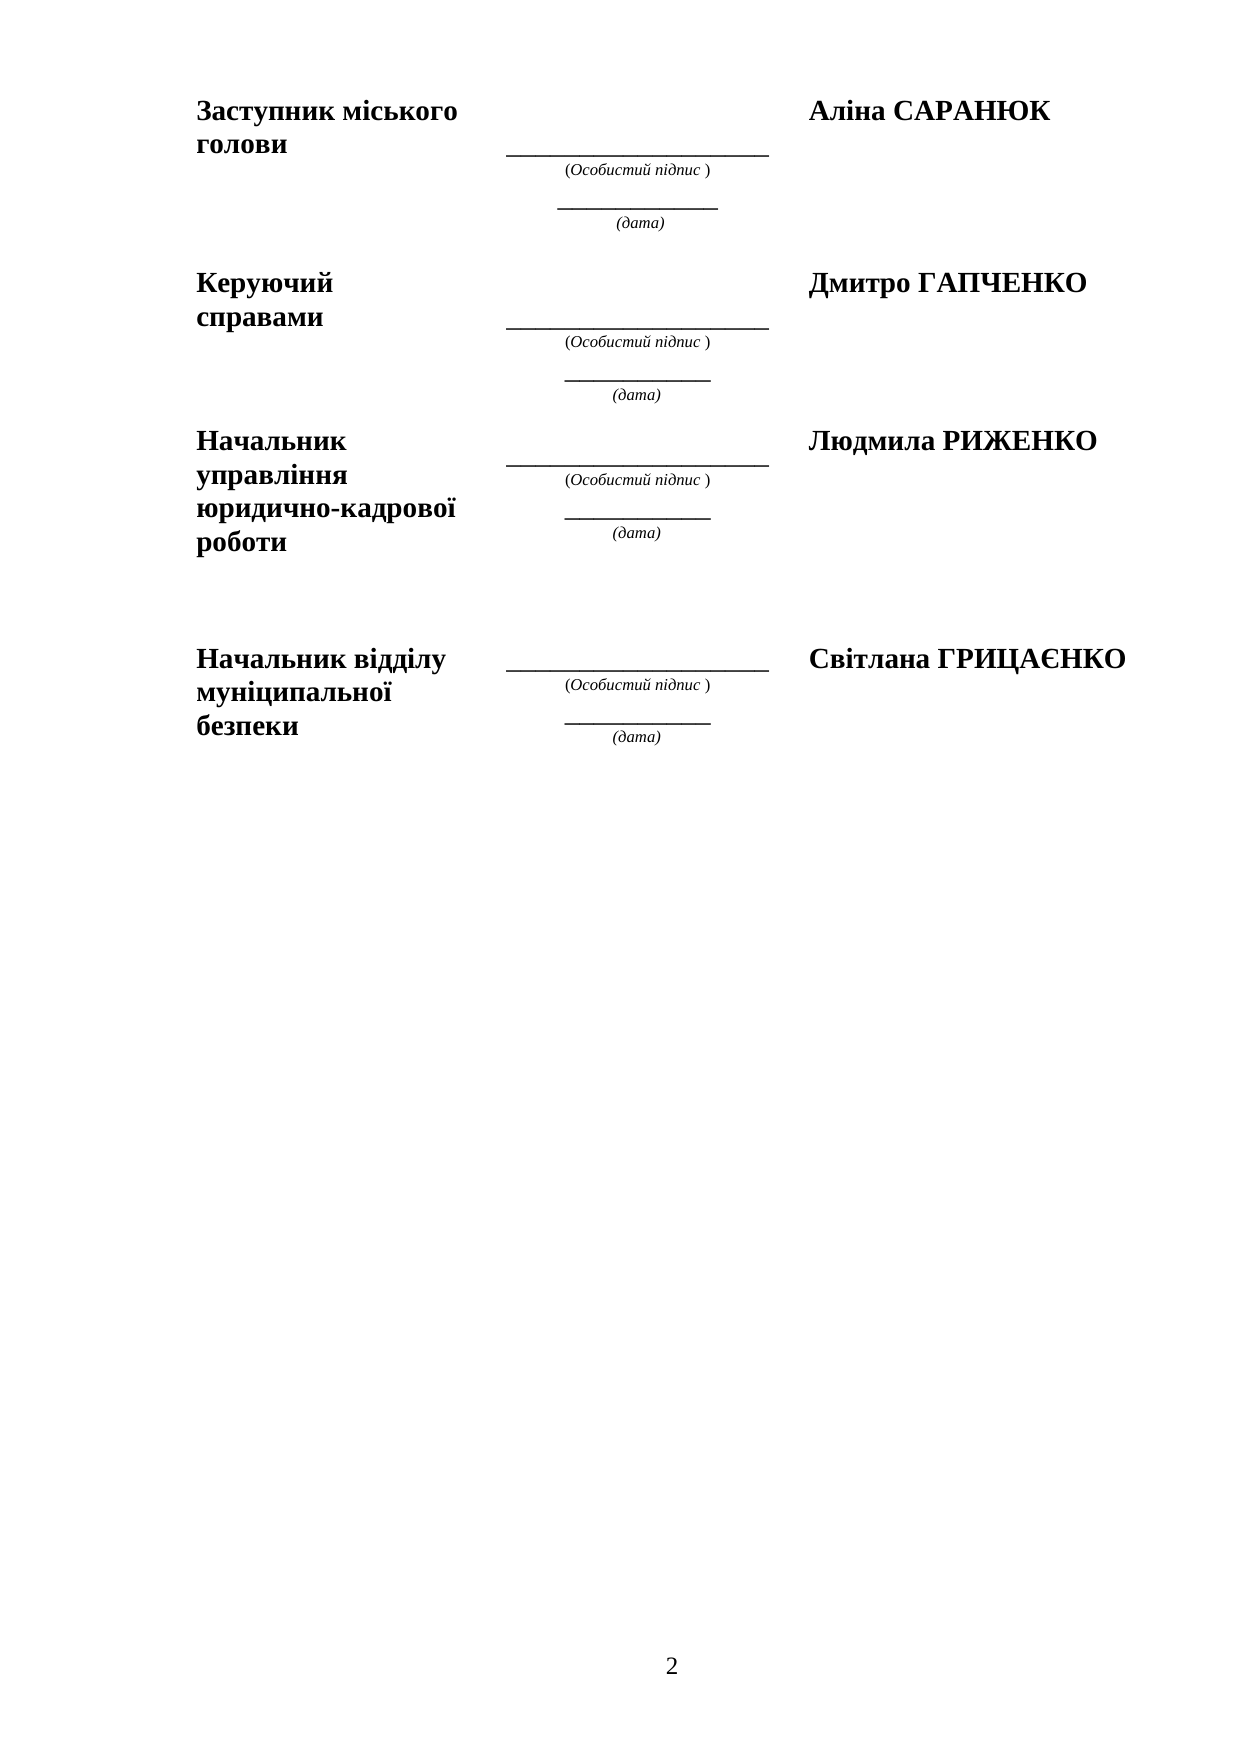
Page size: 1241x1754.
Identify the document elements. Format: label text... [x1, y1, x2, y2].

table_header __________________ (Особистий підпис ) ___________ (дата) [477, 59, 797, 265]
table_cell __________________ (Особистий підпис ) __________ (дата) [477, 423, 797, 574]
table_cell Керуючий справами [185, 265, 477, 423]
table_header Заступник міського голови [185, 59, 477, 265]
table_header Аліна САРАНЮК [798, 59, 1159, 265]
table_cell Людмила РИЖЕНКО [798, 423, 1159, 574]
table_cell __________________ (Особистий підпис ) __________ (дата) [477, 265, 797, 423]
table_cell Начальник управління юридично-кадрової роботи [185, 423, 477, 574]
table_cell Світлана ГРИЦАЄНКО [798, 574, 1159, 766]
table_cell __________________ (Особистий підпис ) __________ (дата) [477, 574, 797, 766]
table_cell Дмитро ГАПЧЕНКО [798, 265, 1159, 423]
table_cell Начальник відділу муніципальної безпеки [185, 574, 477, 766]
